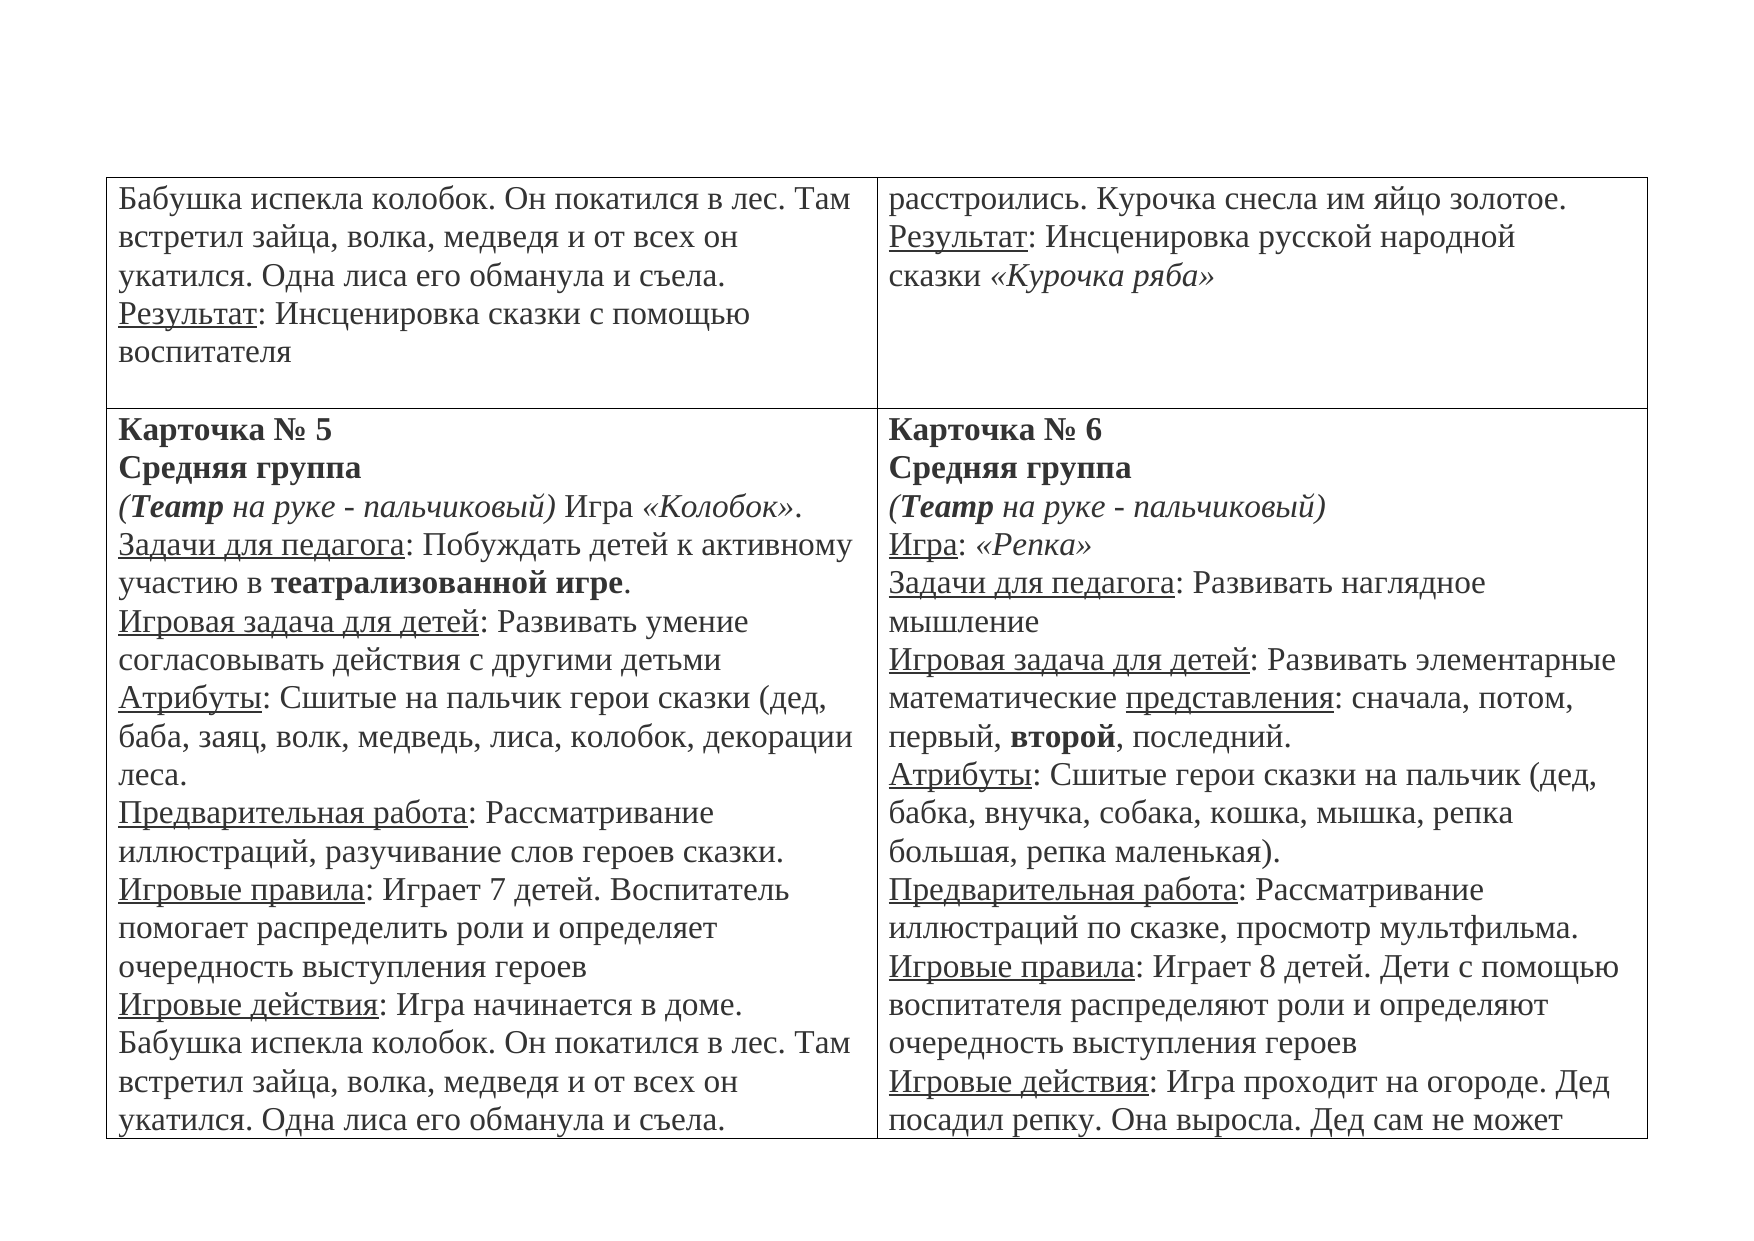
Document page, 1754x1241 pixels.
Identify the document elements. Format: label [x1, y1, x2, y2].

table_cell [878, 178, 1647, 408]
table_cell [878, 409, 1647, 1138]
table_cell [107, 409, 877, 1138]
table_cell [107, 178, 877, 408]
